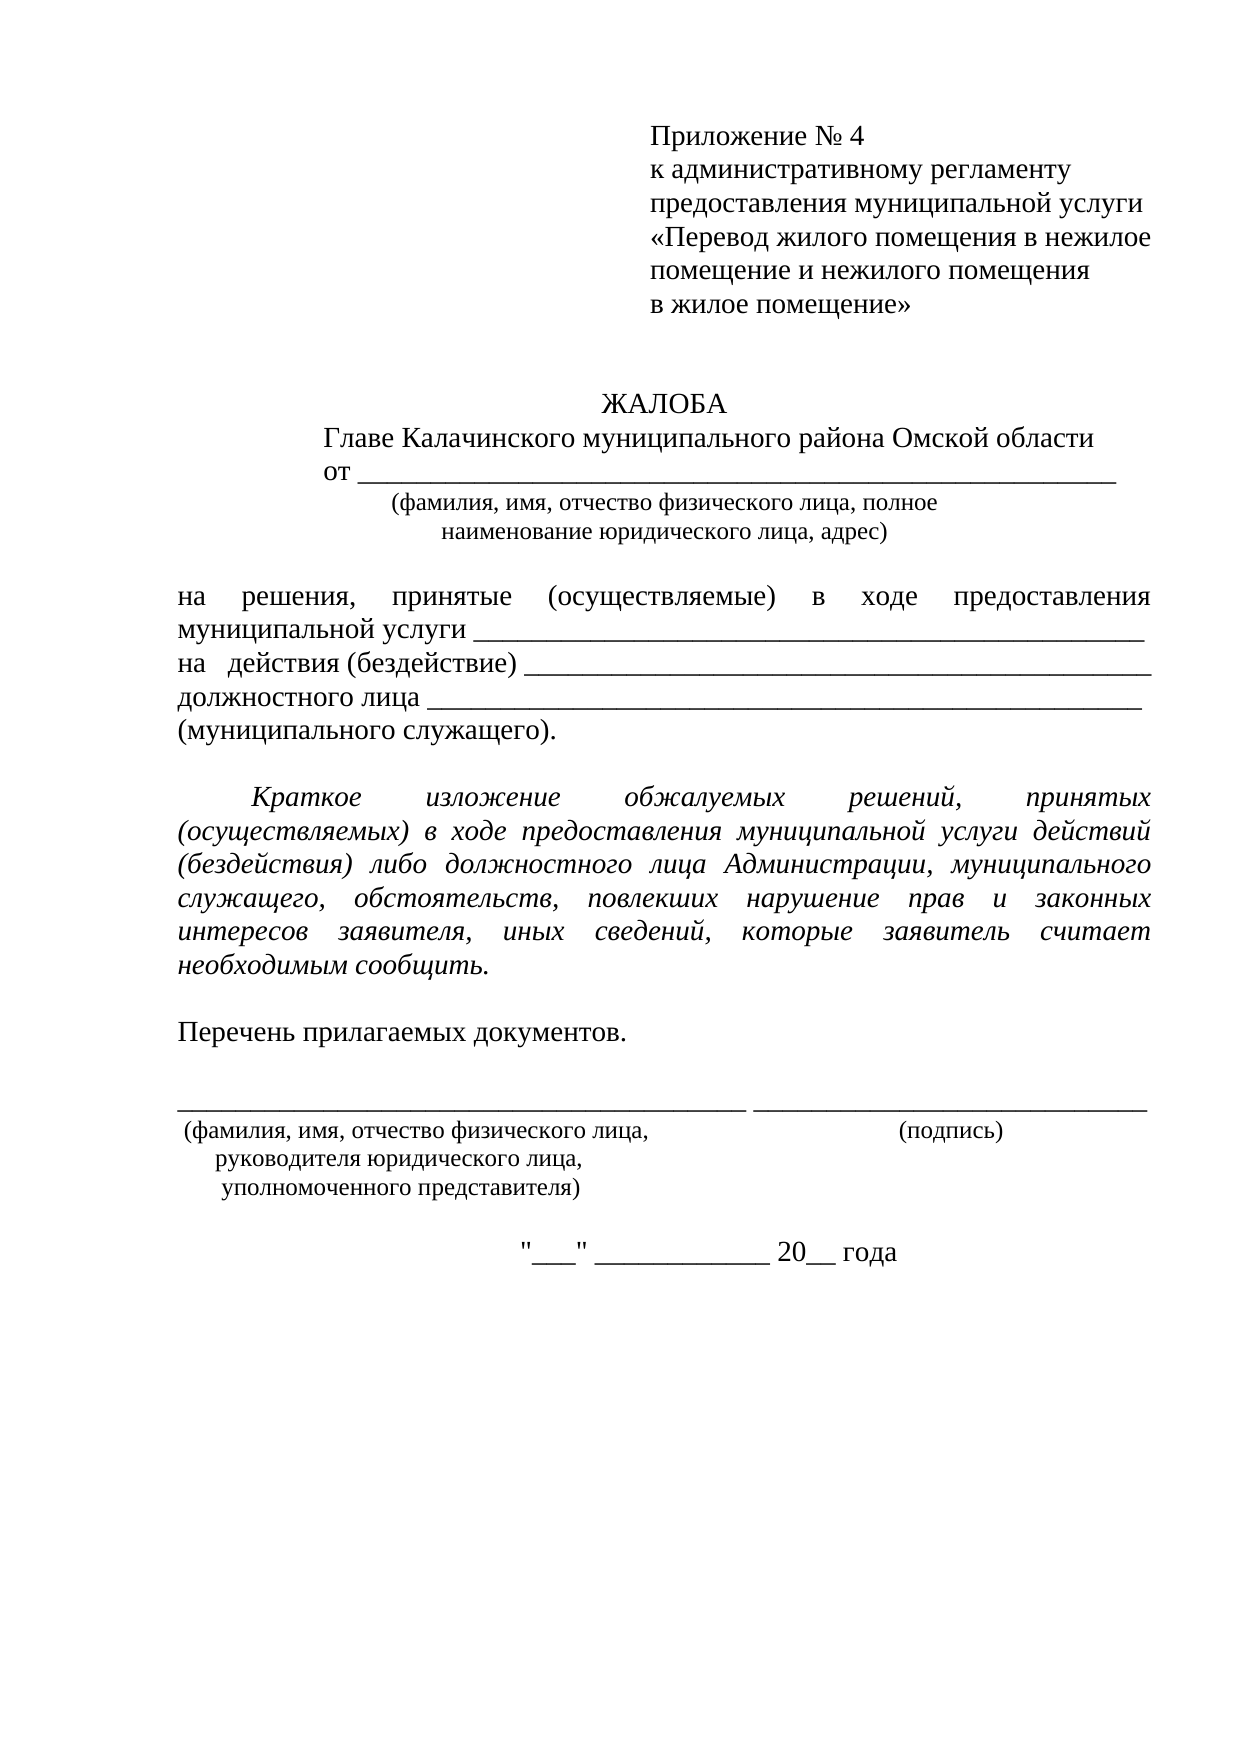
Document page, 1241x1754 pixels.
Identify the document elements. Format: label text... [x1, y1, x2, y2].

text Перечень прилагаемых документов. [177, 1014, 1152, 1048]
text на решения, принятые (осуществляемые) в ходе предоставления муниципальной услуги ______________________________________________ [177, 578, 1152, 645]
text ЖАЛОБА [177, 386, 1152, 420]
text Краткое изложение обжалуемых решений, принятых (осуществляемых) в ходе предоставления муниципальной услуги действий (бездействия) либо должностного лица Администрации, муниципального служащего, обстоятельств, повлекших нарушение прав и законных интересов заявителя, иных сведений, которые заявитель считает необходимым сообщить. [177, 779, 1152, 981]
text помещение и нежилого помещения [650, 252, 1152, 286]
text должностного лица _________________________________________________ [177, 679, 1152, 712]
text уполномоченного представителя) [177, 1172, 1152, 1201]
text _______________________________________ ___________________________ [177, 1081, 1152, 1115]
text Приложение № 4 [650, 118, 1152, 152]
text на действия (бездействие) ___________________________________________ [177, 645, 1152, 679]
text в жилое помещение» [650, 286, 1152, 319]
text руководителя юридического лица, [177, 1143, 1152, 1172]
text «Перевод жилого помещения в нежилое [650, 219, 1152, 252]
text (муниципального служащего). [177, 712, 1152, 746]
text предоставления муниципальной услуги [650, 185, 1152, 219]
text (фамилия, имя, отчество физического лица, полное [177, 487, 1152, 516]
text от ____________________________________________________ [177, 453, 1152, 487]
text наименование юридического лица, адрес) [177, 516, 1152, 544]
text (фамилия, имя, отчество физического лица, (подпись) [177, 1115, 1152, 1143]
text к административному регламенту [650, 152, 1152, 185]
text Главе Калачинского муниципального района Омской области [177, 420, 1152, 453]
text "___" ____________ 20__ года [177, 1234, 1152, 1268]
